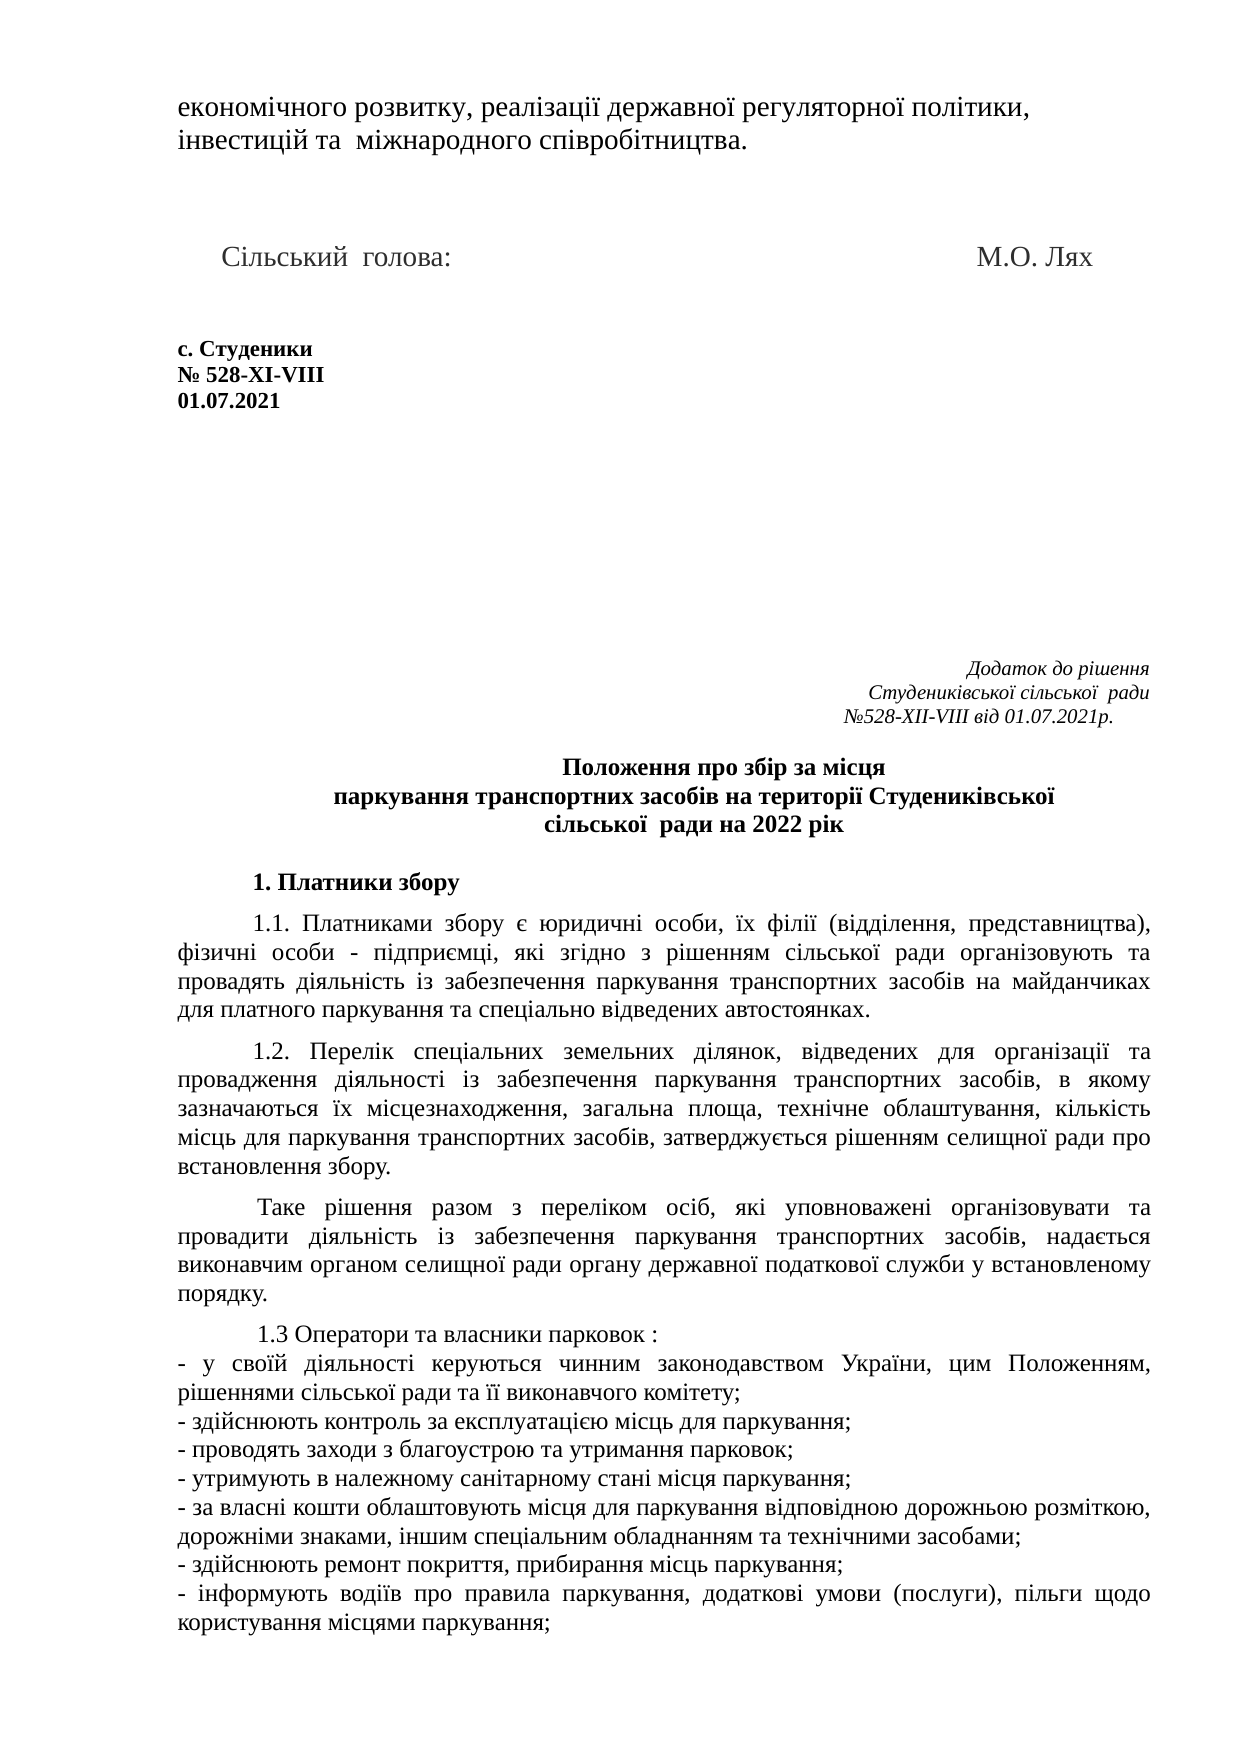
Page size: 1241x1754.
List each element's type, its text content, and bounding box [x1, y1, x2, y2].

text Студениківської сільської ради [177, 680, 1152, 704]
text с. Студеники [177, 335, 1152, 361]
text 01.07.2021 [177, 387, 1152, 414]
text сільської ради на 2022 рік [177, 809, 1152, 838]
text 1. Платники збору [177, 867, 1152, 896]
text Сільський голова: М.О. Лях [177, 239, 1152, 272]
text Положення про збір за місця [177, 752, 1152, 781]
text 1.1. Платниками збору є юридичні особи, їх філії (відділення, представництва), фізичні особи - підприємці, які згідно з рішенням сільської ради організовують та провадять діяльність із забезпечення паркування транспортних засобів на майданчиках для платного паркування та спеціально відведених автостоянках. [177, 908, 1152, 1023]
text паркування транспортних засобів на території Студениківської [177, 781, 1152, 809]
text - здійснюють ремонт покриття, прибирання місць паркування; [177, 1549, 1152, 1578]
text Таке рішення разом з переліком осіб, які уповноважені організовувати та провадити діяльність із забезпечення паркування транспортних засобів, надається виконавчим органом селищної ради органу державної податкової служби у встановленому порядку. [177, 1192, 1152, 1307]
text - здійснюють контроль за експлуатацією місць для паркування; [177, 1406, 1152, 1434]
text - проводять заходи з благоустрою та утримання парковок; [177, 1434, 1152, 1463]
text - утримують в належному санітарному стані місця паркування; [177, 1463, 1152, 1492]
text № 528-ХІ-VIII [177, 361, 1152, 387]
text - інформують водіїв про правила паркування, додаткові умови (послуги), пільги щодо користування місцями паркування; [177, 1578, 1152, 1636]
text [177, 89, 1152, 156]
text 1.3 Оператори та власники парковок : [177, 1319, 1152, 1348]
text №528-ХІІ-VІІІ від 01.07.2021р. [177, 704, 1152, 728]
text - за власні кошти облаштовують місця для паркування відповідною дорожньою розміткою, дорожніми знаками, іншим спеціальним обладнанням та технічними засобами; [177, 1492, 1152, 1549]
text 1.2. Перелік спеціальних земельних ділянок, відведених для організації та провадження діяльності із забезпечення паркування транспортних засобів, в якому зазначаються їх місцезнаходження, загальна площа, технічне облаштування, кількість місць для паркування транспортних засобів, затверджується рішенням селищної ради про встановлення збору. [177, 1036, 1152, 1179]
text Додаток до рішення [177, 656, 1152, 680]
text - у своїй діяльності керуються чинним законодавством України, цим Положенням, рішеннями сільської ради та її виконавчого комітету; [177, 1348, 1152, 1406]
